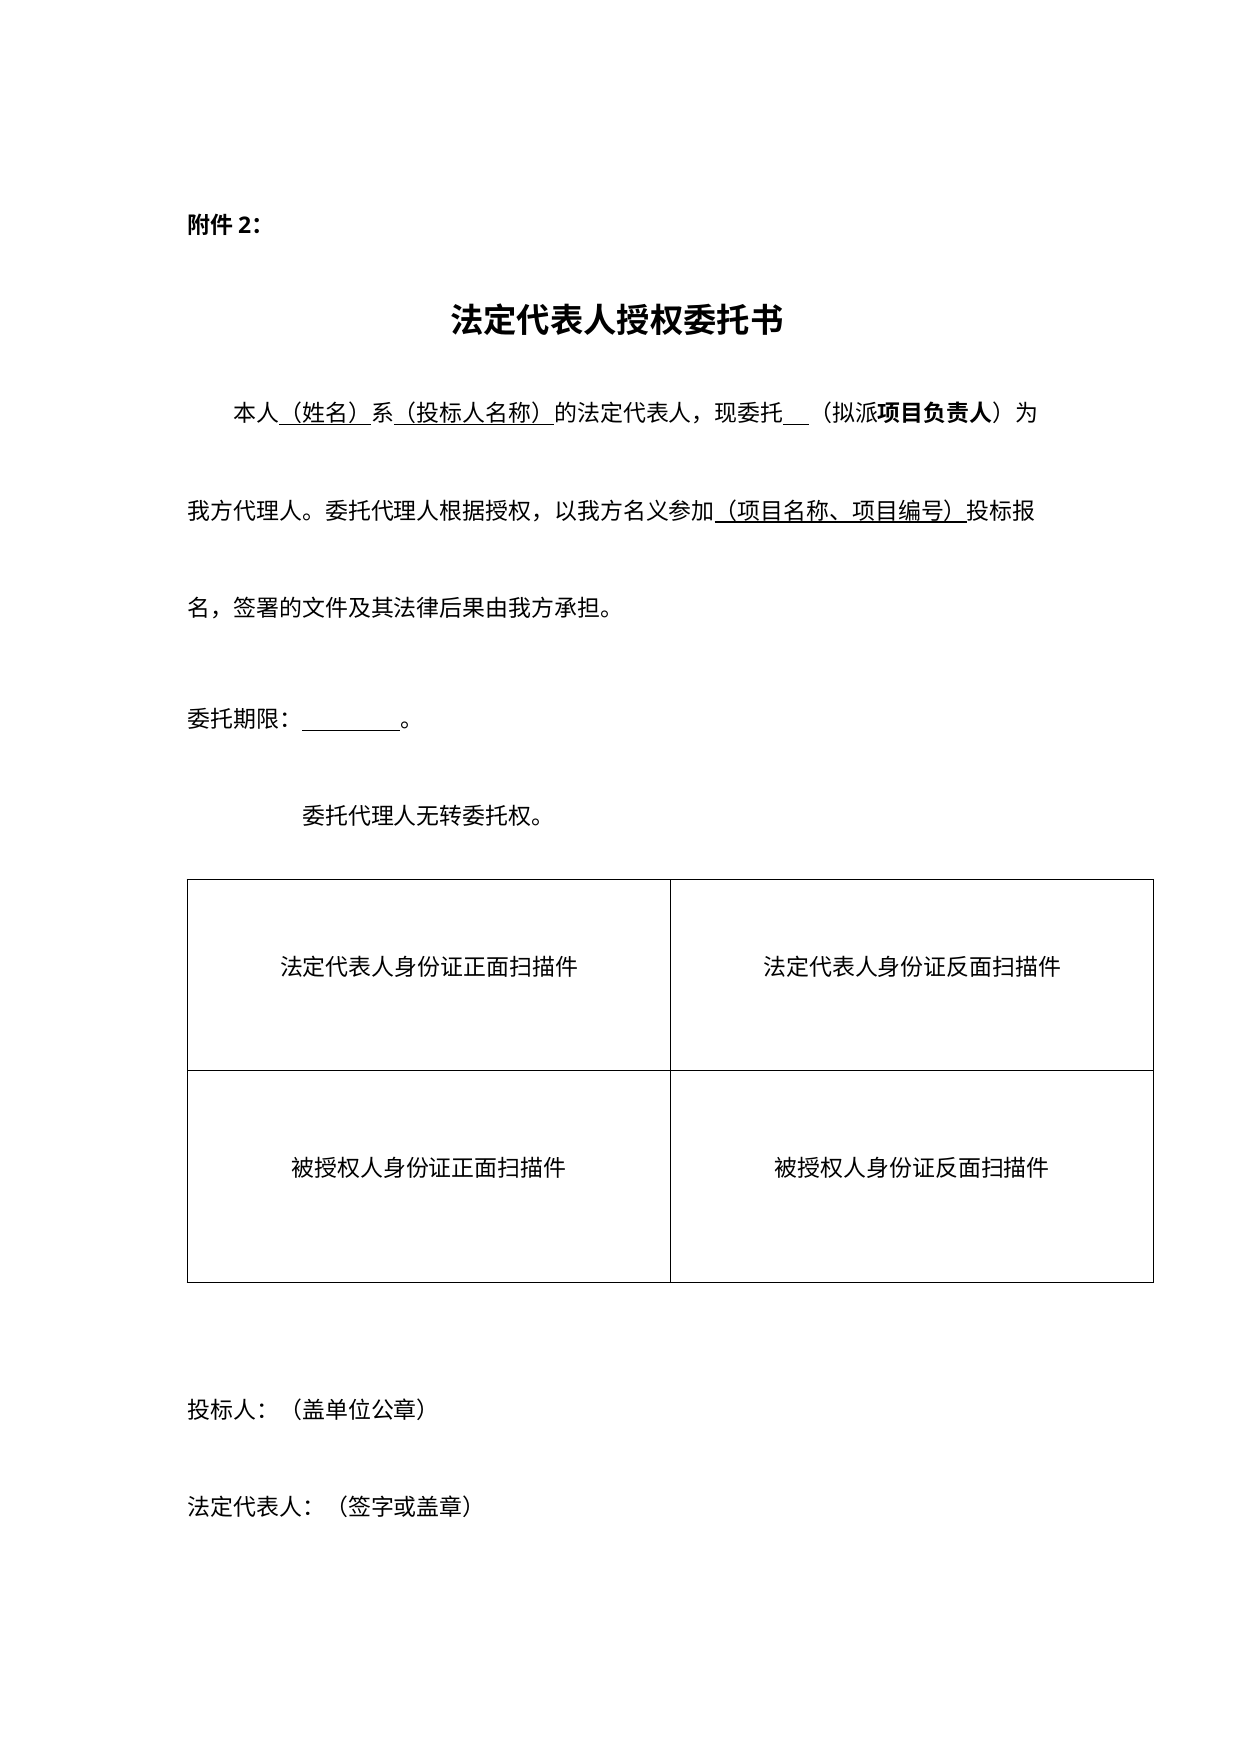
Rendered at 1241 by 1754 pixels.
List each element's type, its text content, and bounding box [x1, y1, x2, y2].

text 投标人：（盖单位公章） [187, 1376, 1053, 1441]
text 本人（姓名）系（投标人名称）的法定代表人，现委托 （拟派项目负责人）为我方代理人。委托代理人根据授权，以我方名义参加（项目名称、项目编号）投标报名，签署的文件及其法律后果由我方承担。 [187, 379, 1053, 639]
table_cell 被授权人身份证反面扫描件 [671, 1071, 1153, 1282]
text 附件2： [187, 191, 1053, 256]
table_header 法定代表人身份证正面扫描件 [188, 880, 670, 1069]
table_cell 被授权人身份证正面扫描件 [188, 1071, 670, 1282]
text 法定代表人：（签字或盖章） [187, 1473, 1053, 1538]
text 委托代理人无转委托权。 [187, 782, 1053, 847]
text 法定代表人授权委托书 [187, 285, 1053, 350]
table_header 法定代表人身份证反面扫描件 [671, 880, 1153, 1069]
text 委托期限： 。 [187, 685, 1053, 750]
